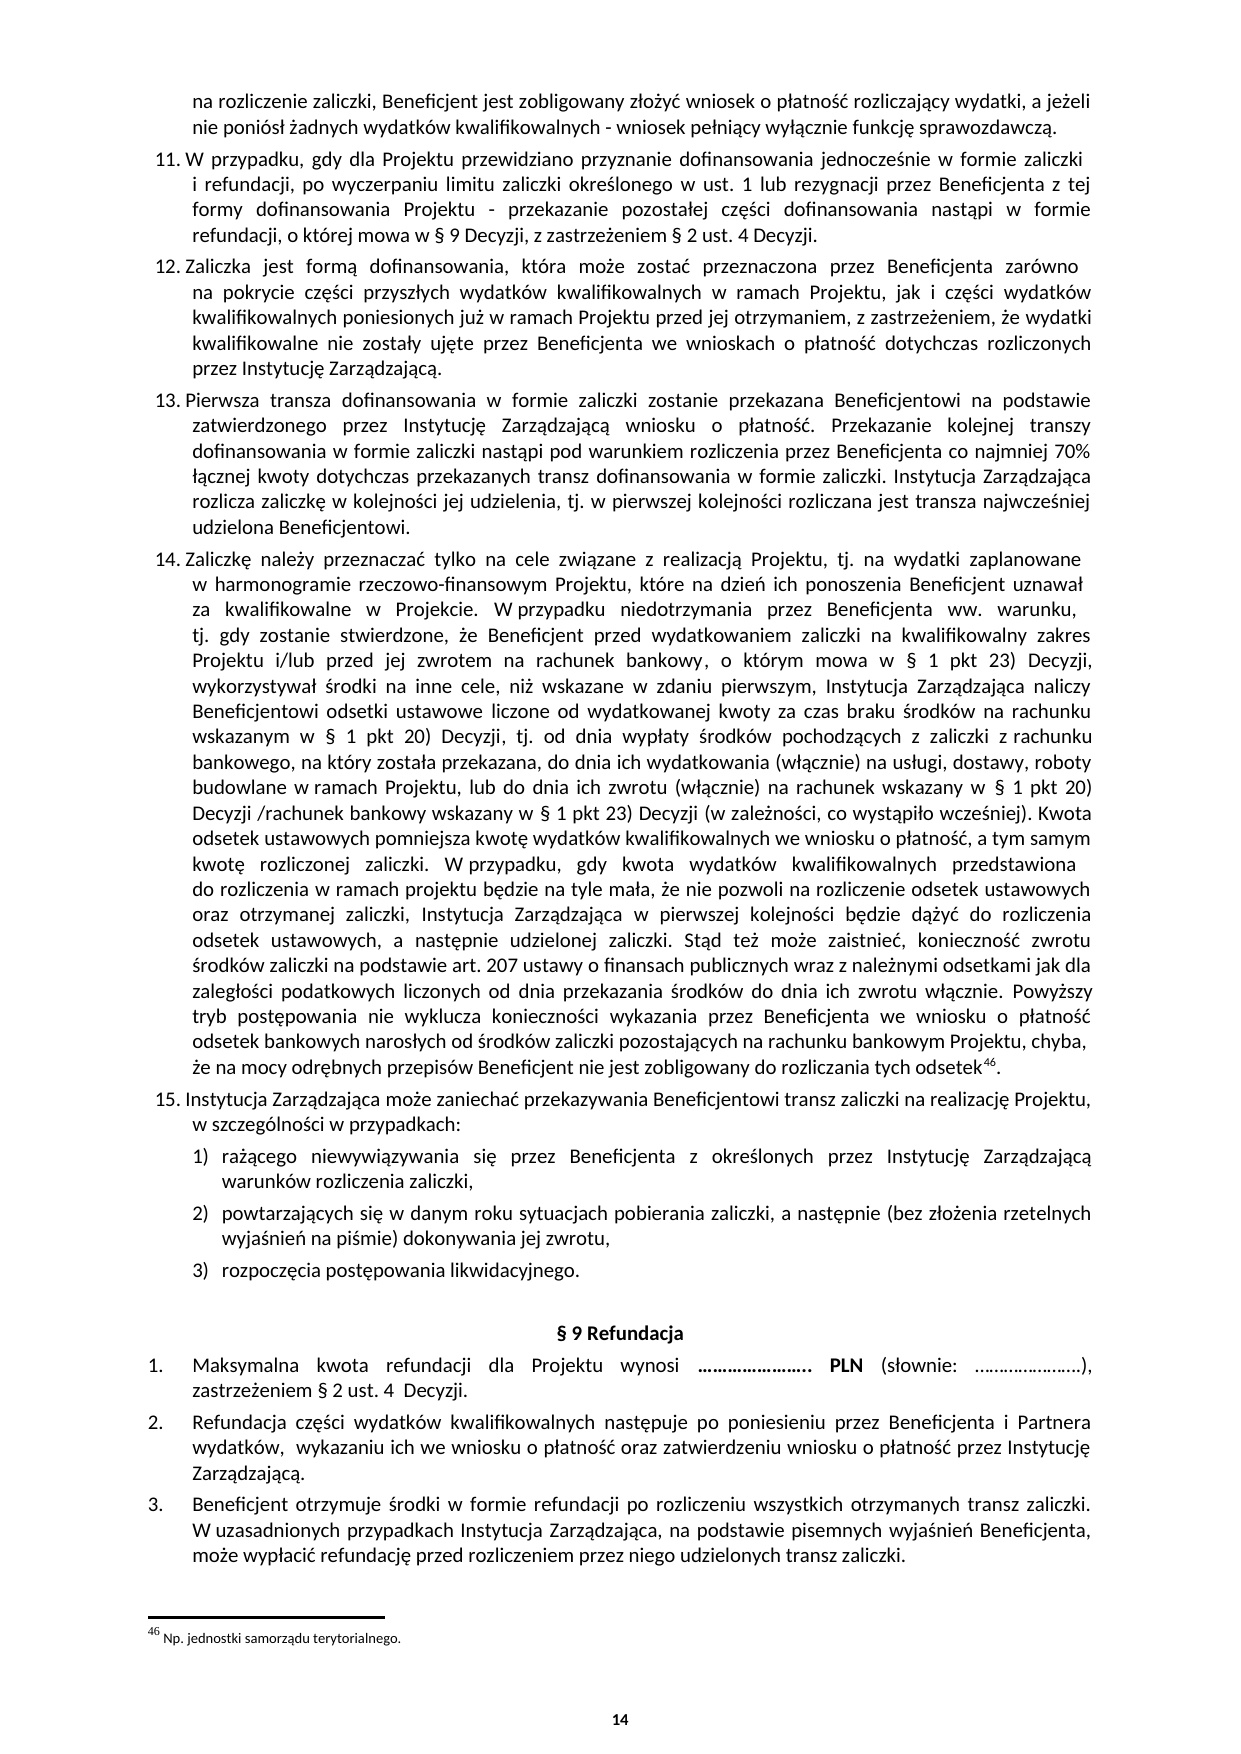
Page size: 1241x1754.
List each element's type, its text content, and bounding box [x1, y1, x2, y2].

list Beneficjent otrzymuje środki w formie refundacji po rozliczeniu wszystkich otrzymanych transz zaliczki. W uzasadnionych przypadkach Instytucja Zarządzająca, na podstawie pisemnych wyjaśnień Beneficjenta, może wypłacić refundację przed rozliczeniem przez niego udzielonych transz zaliczki. [148, 1492, 1092, 1568]
list rozpoczęcia postępowania likwidacyjnego. [192, 1257, 1092, 1282]
list rażącego niewywiązywania się przez Beneficjenta z określonych przez Instytucję Zarządzającą warunków rozliczenia zaliczki, [192, 1143, 1092, 1194]
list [154, 89, 1092, 139]
text § 9 Refundacja [148, 1320, 1092, 1346]
list W przypadku, gdy dla Projektu przewidziano przyznanie dofinansowania jednocześnie w formie zaliczki i refundacji, po wyczerpaniu limitu zaliczki określonego w ust. 1 lub rezygnacji przez Beneficjenta z tej formy dofinansowania Projektu - przekazanie pozostałej części dofinansowania nastąpi w formie refundacji, o której mowa w § 9 Decyzji, z zastrzeżeniem § 2 ust. 4 Decyzji. [154, 146, 1092, 247]
list Zaliczka jest formą dofinansowania, która może zostać przeznaczona przez Beneficjenta zarówno na pokrycie części przyszłych wydatków kwalifikowalnych w ramach Projektu, jak i części wydatków kwalifikowalnych poniesionych już w ramach Projektu przed jej otrzymaniem, z zastrzeżeniem, że wydatki kwalifikowalne nie zostały ujęte przez Beneficjenta we wnioskach o płatność dotychczas rozliczonych przez Instytucję Zarządzającą. [154, 254, 1092, 381]
list Zaliczkę należy przeznaczać tylko na cele związane z realizacją Projektu, tj. na wydatki zaplanowane w harmonogramie rzeczowo-finansowym Projektu, które na dzień ich ponoszenia Beneficjent uznawał za kwalifikowalne w Projekcie. W przypadku niedotrzymania przez Beneficjenta ww. warunku, tj. gdy zostanie stwierdzone, że Beneficjent przed wydatkowaniem zaliczki na kwalifikowalny zakres Projektu i/lub przed jej zwrotem na rachunek bankowy, o którym mowa w § 1 pkt 23) Decyzji, wykorzystywał środki na inne cele, niż wskazane w zdaniu pierwszym, Instytucja Zarządzająca naliczy Beneficjentowi odsetki ustawowe liczone od wydatkowanej kwoty za czas braku środków na rachunku wskazanym w § 1 pkt 20) Decyzji, tj. od dnia wypłaty środków pochodzących z zaliczki z rachunku bankowego, na który została przekazana, do dnia ich wydatkowania (włącznie) na usługi, dostawy, roboty budowlane w ramach Projektu, lub do dnia ich zwrotu (włącznie) na rachunek wskazany w § 1 pkt 20) Decyzji /rachunek bankowy wskazany w § 1 pkt 23) Decyzji (w zależności, co wystąpiło wcześniej). Kwota odsetek ustawowych pomniejsza kwotę wydatków kwalifikowalnych we wniosku o płatność, a tym samym kwotę rozliczonej zaliczki. W przypadku, gdy kwota wydatków kwalifikowalnych przedstawiona do rozliczenia w ramach projektu będzie na tyle mała, że nie pozwoli na rozliczenie odsetek ustawowych oraz otrzymanej zaliczki, Instytucja Zarządzająca w pierwszej kolejności będzie dążyć do rozliczenia odsetek ustawowych, a następnie udzielonej zaliczki. Stąd też może zaistnieć, konieczność zwrotu środków zaliczki na podstawie art. 207 ustawy o finansach publicznych wraz z należnymi odsetkami jak dla zaległości podatkowych liczonych od dnia przekazania środków do dnia ich zwrotu włącznie. Powyższy tryb postępowania nie wyklucza konieczności wykazania przez Beneficjenta we wniosku o płatność odsetek bankowych narosłych od środków zaliczki pozostających na rachunku bankowym Projektu, chyba, że na mocy odrębnych przepisów Beneficjent nie jest zobligowany do rozliczania tych odsetek. [154, 546, 1092, 1079]
list Pierwsza transza dofinansowania w formie zaliczki zostanie przekazana Beneficjentowi na podstawie zatwierdzonego przez Instytucję Zarządzającą wniosku o płatność. Przekazanie kolejnej transzy dofinansowania w formie zaliczki nastąpi pod warunkiem rozliczenia przez Beneficjenta co najmniej 70% łącznej kwoty dotychczas przekazanych transz dofinansowania w formie zaliczki. Instytucja Zarządzająca rozlicza zaliczkę w kolejności jej udzielenia, tj. w pierwszej kolejności rozliczana jest transza najwcześniej udzielona Beneficjentowi. [154, 387, 1092, 539]
list Maksymalna kwota refundacji dla Projektu wynosi ………………….. PLN (słownie: ………………….), zastrzeżeniem § 2 ust. 4 Decyzji. [148, 1352, 1092, 1403]
list Refundacja części wydatków kwalifikowalnych następuje po poniesieniu przez Beneficjenta i Partnera wydatków, wykazaniu ich we wniosku o płatność oraz zatwierdzeniu wniosku o płatność przez Instytucję Zarządzającą. [148, 1409, 1092, 1485]
list Instytucja Zarządzająca może zaniechać przekazywania Beneficjentowi transz zaliczki na realizację Projektu, w szczególności w przypadkach: [154, 1086, 1092, 1137]
list powtarzających się w danym roku sytuacjach pobierania zaliczki, a następnie (bez złożenia rzetelnych wyjaśnień na piśmie) dokonywania jej zwrotu, [192, 1200, 1092, 1251]
